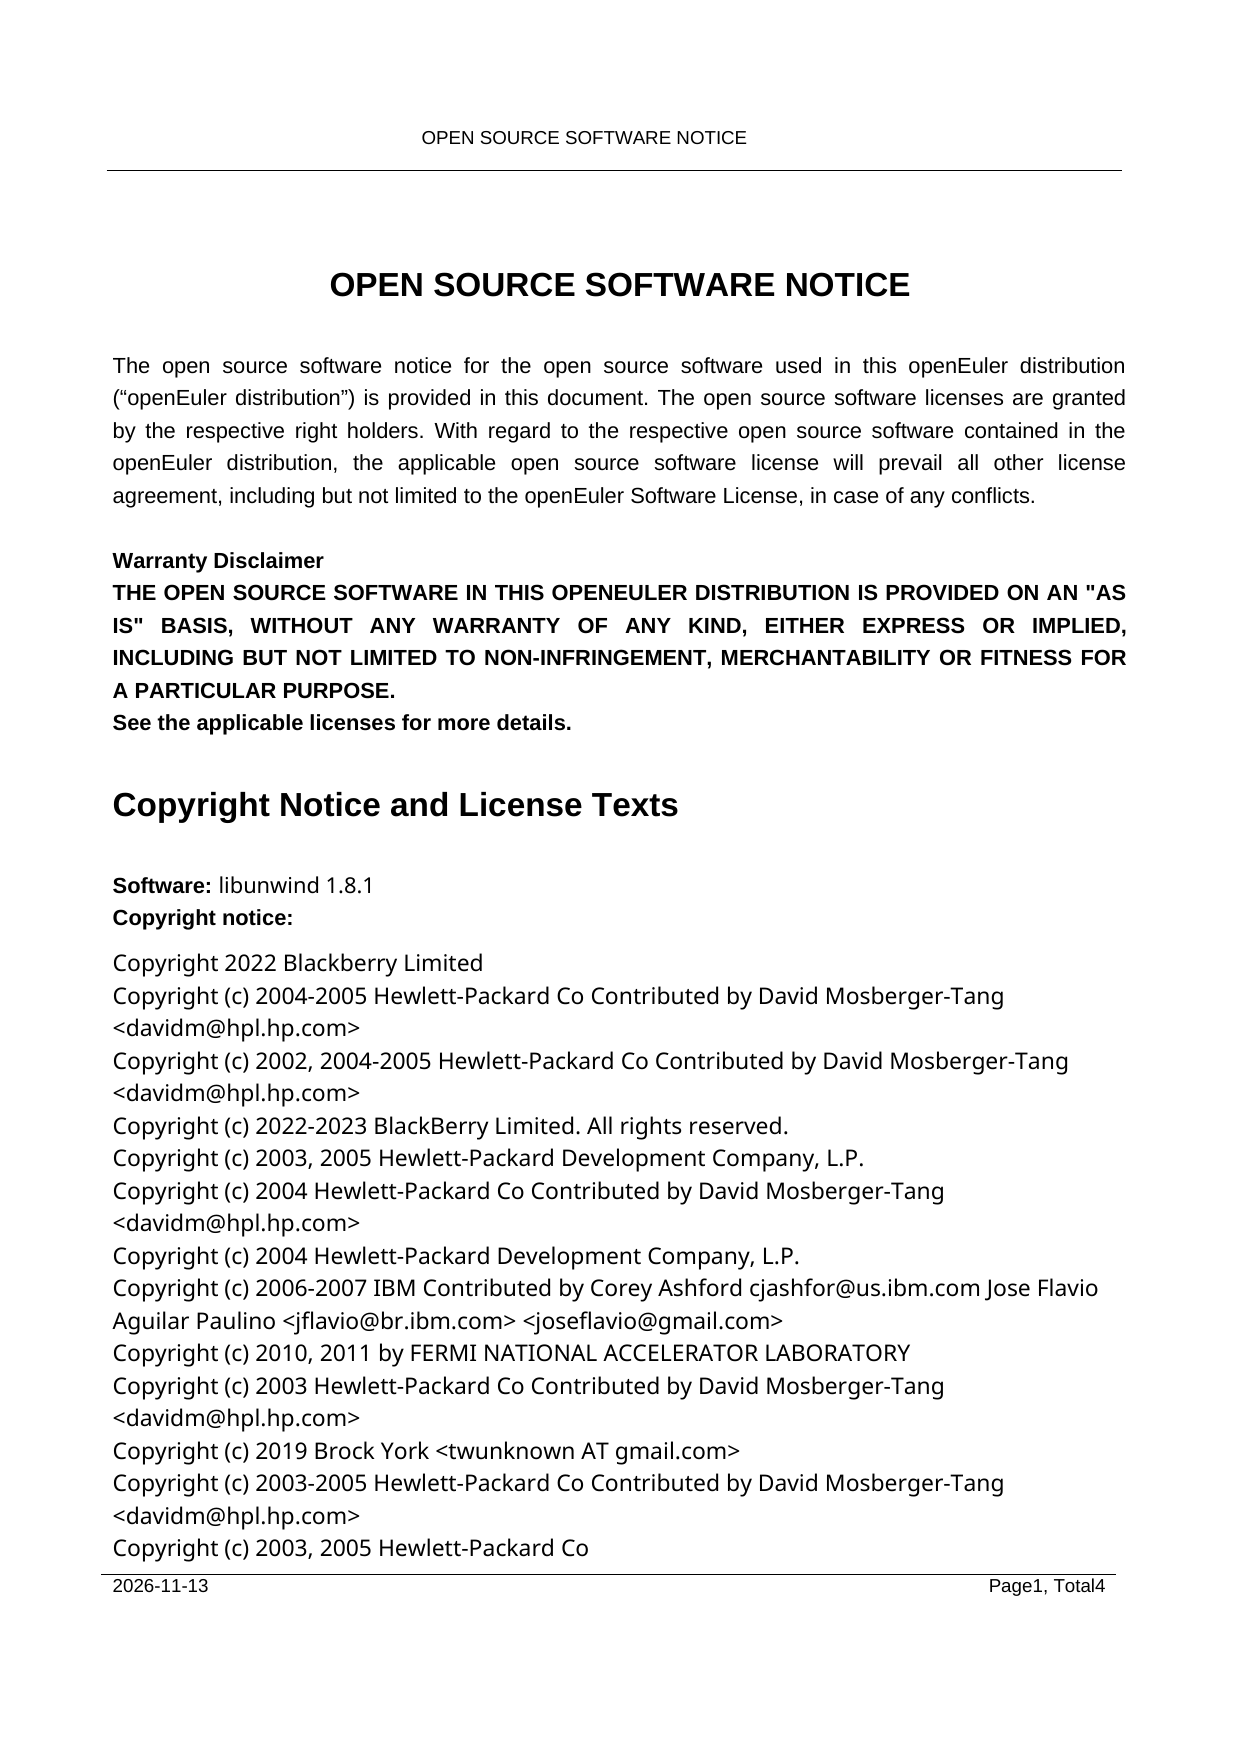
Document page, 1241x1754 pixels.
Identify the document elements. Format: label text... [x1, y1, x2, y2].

title Software: libunwind 1.8.1 [112, 869, 1128, 901]
text Warranty Disclaimer [112, 544, 1128, 576]
text THE OPEN SOURCE SOFTWARE IN THIS OPENEULER DISTRIBUTION IS PROVIDED ON AN "AS IS" BASIS, WITHOUT ANY WARRANTY OF ANY KIND, EITHER EXPRESS OR IMPLIED, INCLUDING BUT NOT LIMITED TO NON-INFRINGEMENT, MERCHANTABILITY OR FITNESS FOR A PARTICULAR PURPOSE. See the applicable licenses for more details. [112, 576, 1128, 739]
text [112, 947, 1128, 1564]
text Copyright Notice and License Texts [112, 771, 1128, 836]
text OPEN SOURCE SOFTWARE NOTICE [112, 251, 1128, 316]
text The open source software notice for the open source software used in this openEuler distribution (“openEuler distribution”) is provided in this document. The open source software licenses are granted by the respective right holders. With regard to the respective open source software contained in the openEuler distribution, the applicable open source software license will prevail all other license agreement, including but not limited to the openEuler Software License, in case of any conflicts. [112, 349, 1128, 511]
text Copyright notice: [112, 901, 1128, 934]
